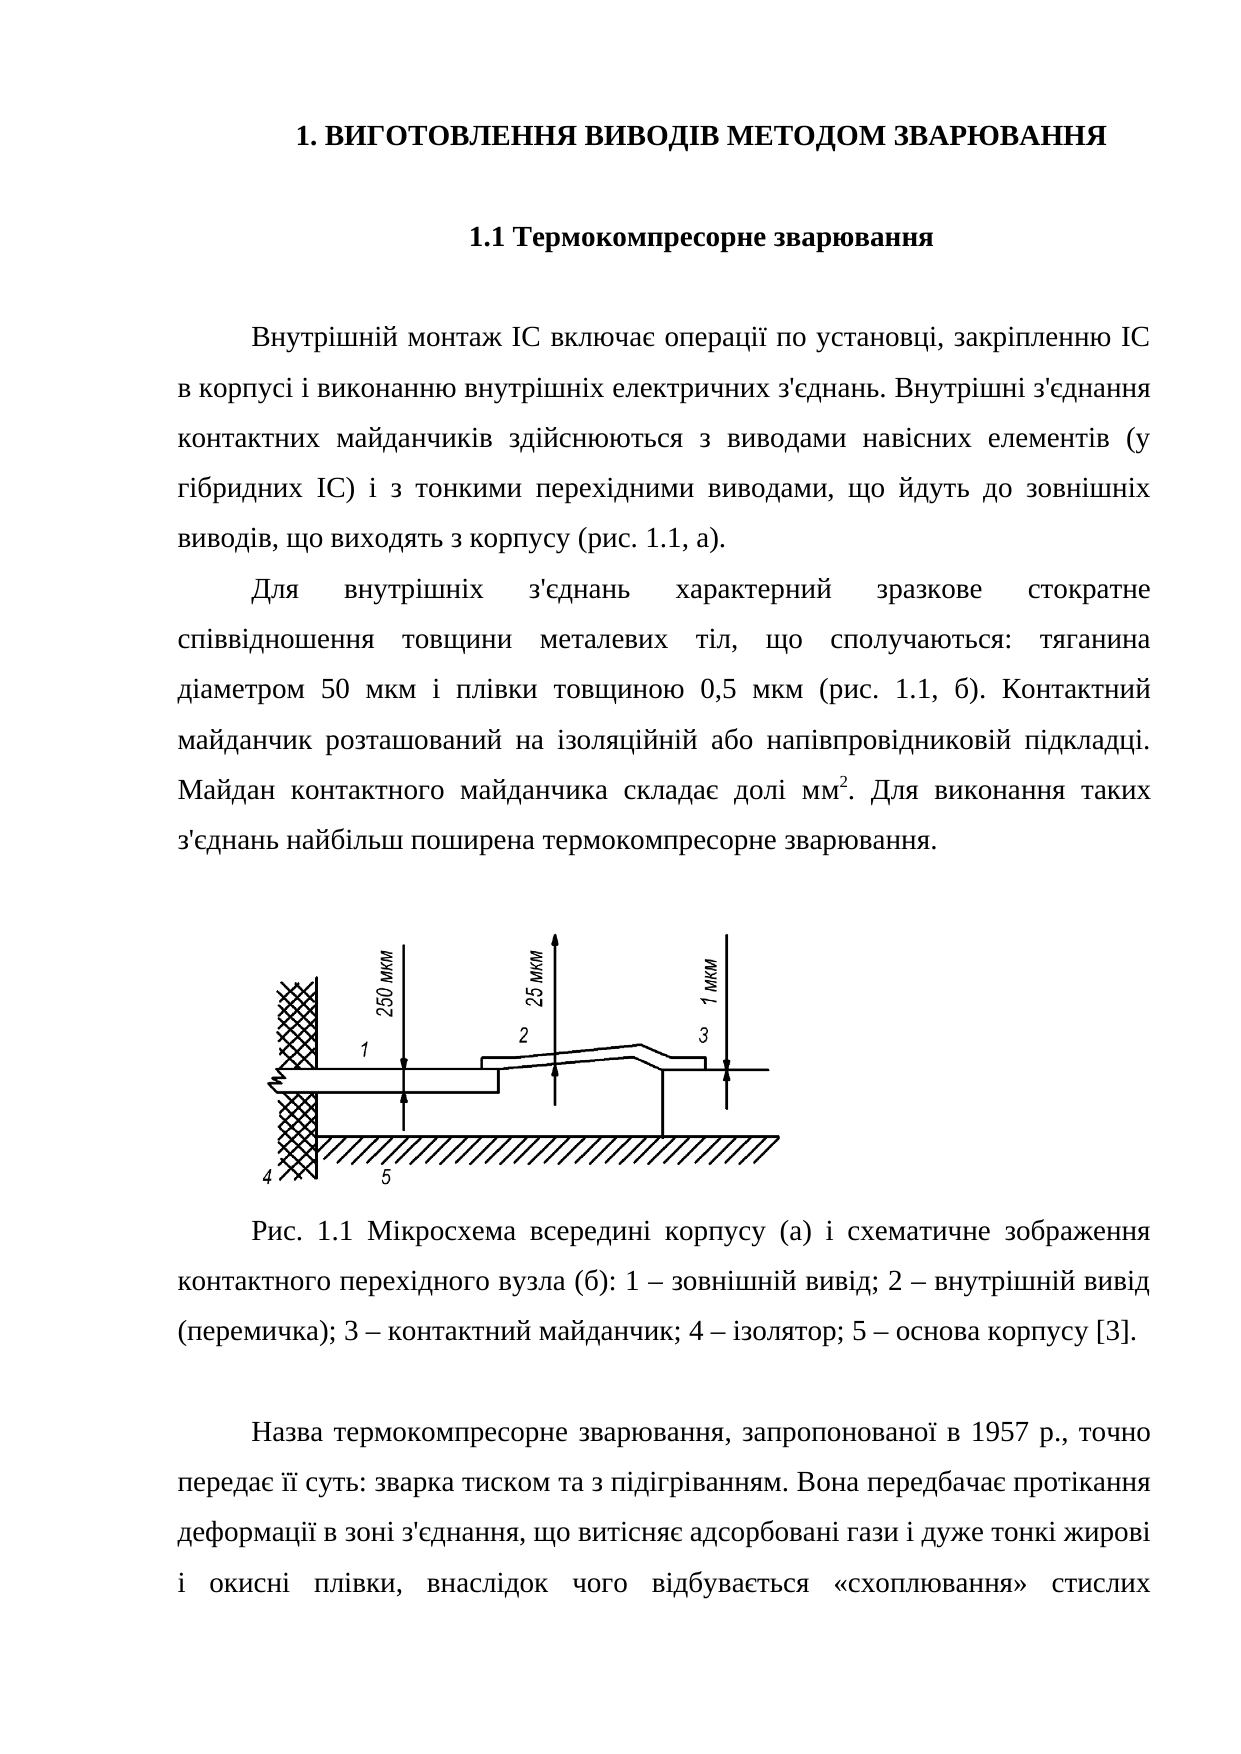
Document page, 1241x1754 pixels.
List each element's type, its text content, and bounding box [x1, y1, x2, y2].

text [177, 1414, 1152, 1598]
text Рис. 1.1 Мікросхема всередині корпусу (а) і схематичне зображення контактного перехідного вузла (б): 1 – зовнішній вивід; 2 – внутрішній вивід (перемичка); 3 – контактний майданчик; 4 – ізолятор; 5 – основа корпусу [3]. [177, 1213, 1152, 1347]
text 1.1 Термокомпресорне зварювання [177, 219, 1152, 252]
text Для внутрішніх з'єднань характерний зразкове стократне співвідношення товщини металевих тіл, що сполучаються: тяганина діаметром 50 мкм і плівки товщиною 0,5 мкм (рис. 1.1, б). Контактний майданчик розташований на ізоляційній або напівпровідниковій підкладці. Майдан контактного майданчика складає долі мм2. Для виконання таких з'єднань найбільш поширена термокомпресорне зварювання. [177, 571, 1152, 856]
text Внутрішній монтаж ІС включає операції по установці, закріпленню ІС в корпусі і виконанню внутрішніх електричних з'єднань. Внутрішні з'єднання контактних майданчиків здійснюються з виводами навісних елементів (у гібридних ІС) і з тонкими перехідними виводами, що йдуть до зовнішніх виводів, що виходять з корпусу (рис. 1.1, а). [177, 319, 1152, 554]
text 1. ВИГОТОВЛЕННЯ ВИВОДІВ МЕТОДОМ ЗВАРЮВАННЯ [177, 118, 1152, 152]
